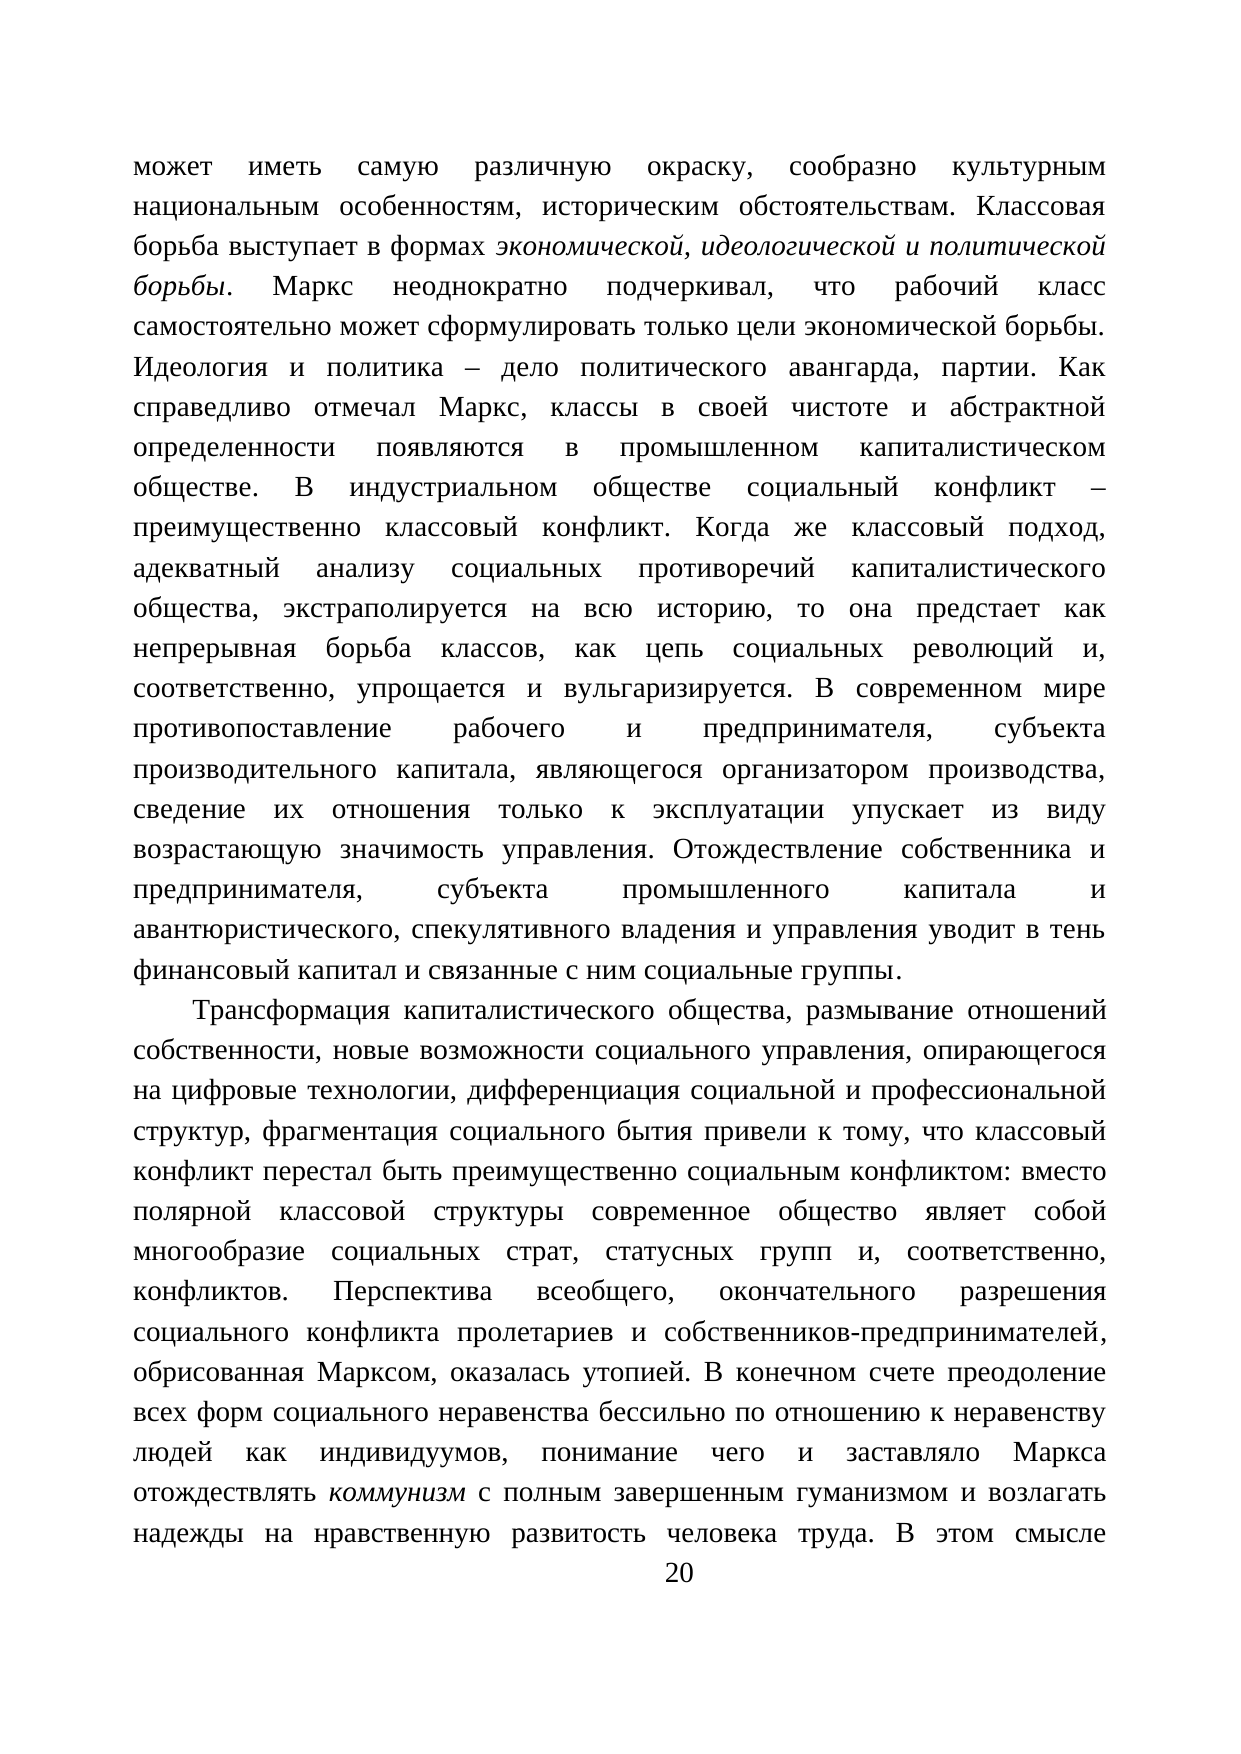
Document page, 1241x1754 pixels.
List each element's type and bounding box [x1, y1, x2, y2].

text [133, 992, 1107, 1548]
text [133, 148, 1107, 985]
